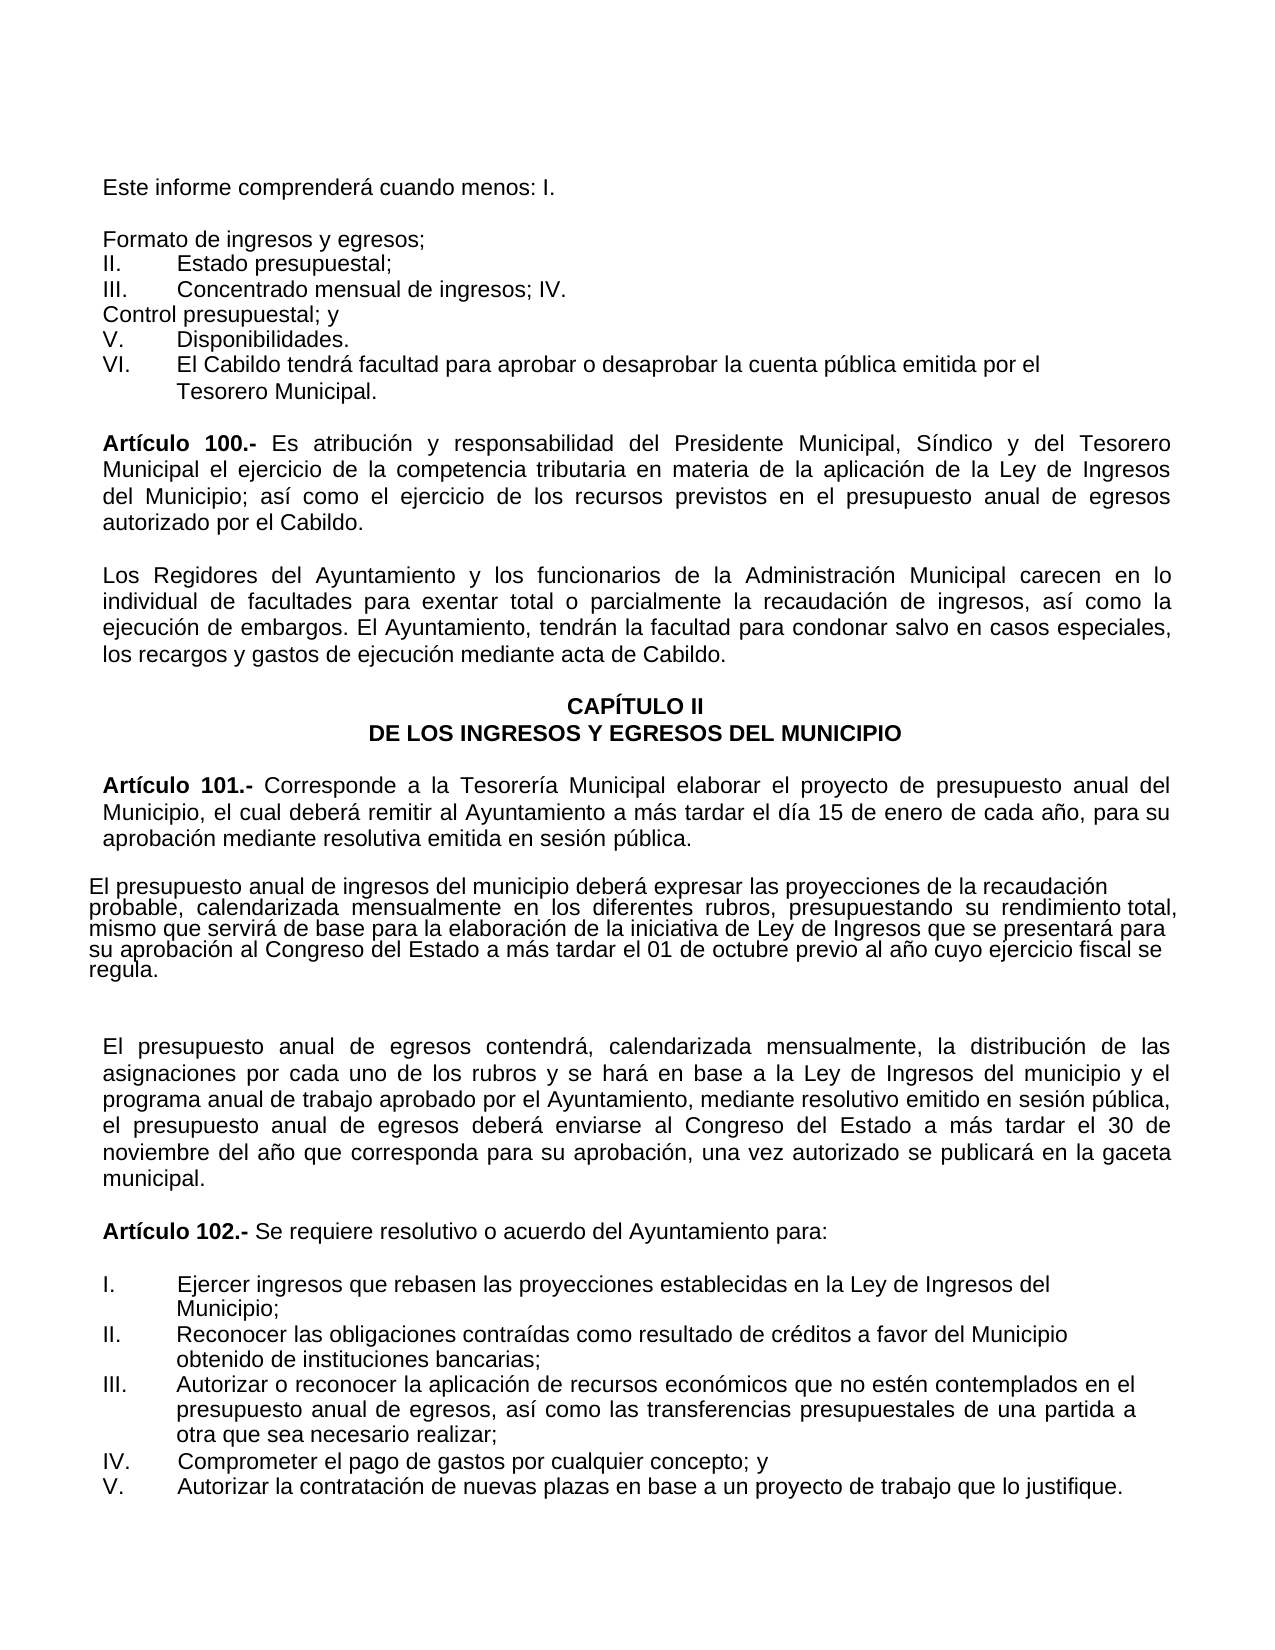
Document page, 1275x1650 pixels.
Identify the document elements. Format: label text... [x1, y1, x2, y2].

text Municipio; [176, 1297, 1186, 1322]
text El presupuesto anual de egresos contendrá, calendarizada mensualmente, la distribución de las asignaciones por cada uno de los rubros y se hará en base a la Ley de Ingresos del municipio y el programa anual de trabajo aprobado por el Ayuntamiento, mediante resolutivo emitido en sesión pública, el presupuesto anual de egresos deberá enviarse al Congreso del Estado a más tardar el 30 de noviembre del año que corresponda para su aprobación, una vez autorizado se publicará en la gaceta municipal. [102, 1033, 1171, 1191]
text II. Estado presupuestal; [102, 252, 426, 277]
text IV. Comprometer el pago de gastos por cualquier concepto; y [102, 1448, 802, 1474]
text II. Reconocer las obligaciones contraídas como resultado de créditos a favor del Municipio obtenido de instituciones bancarias; [102, 1322, 1103, 1372]
text El presupuesto anual de ingresos del municipio deberá expresar las proyecciones de la recaudación probable, calendarizada mensualmente en los diferentes rubros, presupuestando su rendimiento total, mismo que servirá de base para la elaboración de la iniciativa de Ley de Ingresos que se presentará para su aprobación al Congreso del Estado a más tardar el 01 de octubre previo al año cuyo ejercicio fiscal se regula. [89, 878, 1186, 982]
text Artículo 102.- Se requiere resolutivo o acuerdo del Ayuntamiento para: [102, 1218, 862, 1244]
text Tesorero Municipal. [176, 378, 1186, 404]
text otra que sea necesario realizar; [176, 1423, 1186, 1448]
text I. Ejercer ingresos que rebasen las proyecciones establecidas en la Ley de Ingresos del [102, 1271, 1084, 1297]
text V. Disponibilidades. [102, 327, 384, 352]
text CAPÍTULO II [547, 693, 722, 719]
text Los Regidores del Ayuntamiento y los funcionarios de la Administración Municipal carecen en lo individual de facultades para exentar total o parcialmente la recaudación de ingresos, así como la ejecución de embargos. El Ayuntamiento, tendrán la facultad para condonar salvo en casos especiales, los recargos y gastos de ejecución mediante acta de Cabildo. [102, 562, 1171, 667]
text VI. El Cabildo tendrá facultad para aprobar o desaprobar la cuenta pública emitida por el [102, 352, 1075, 377]
text Artículo 101.- Corresponde a la Tesorería Municipal elaborar el proyecto de presupuesto anual del Municipio, el cual deberá remitir al Ayuntamiento a más tardar el día 15 de enero de cada año, para su aprobación mediante resolutiva emitida en sesión pública. [102, 772, 1171, 851]
text Artículo 100.- Es atribución y responsabilidad del Presidente Municipal, Síndico y del Tesorero Municipal el ejercicio de la competencia tributaria en materia de la aplicación de la Ley de Ingresos del Municipio; así como el ejercicio de los recursos previstos en el presupuesto anual de egresos autorizado por el Cabildo. [102, 430, 1171, 536]
text V. Autorizar la contratación de nuevas plazas en base a un proyecto de trabajo que lo justifique. [102, 1474, 1156, 1499]
text DE LOS INGRESOS Y EGRESOS DEL MUNICIPIO [349, 719, 921, 746]
text Este informe comprenderá cuando menos: I. Formato de ingresos y egresos; [102, 148, 571, 252]
text III. Concentrado mensual de ingresos; IV. Control presupuestal; y [102, 277, 567, 327]
text III. Autorizar o reconocer la aplicación de recursos económicos que no estén contemplados en el presupuesto anual de egresos, así como las transferencias presupuestales de una partida a [102, 1373, 1171, 1423]
